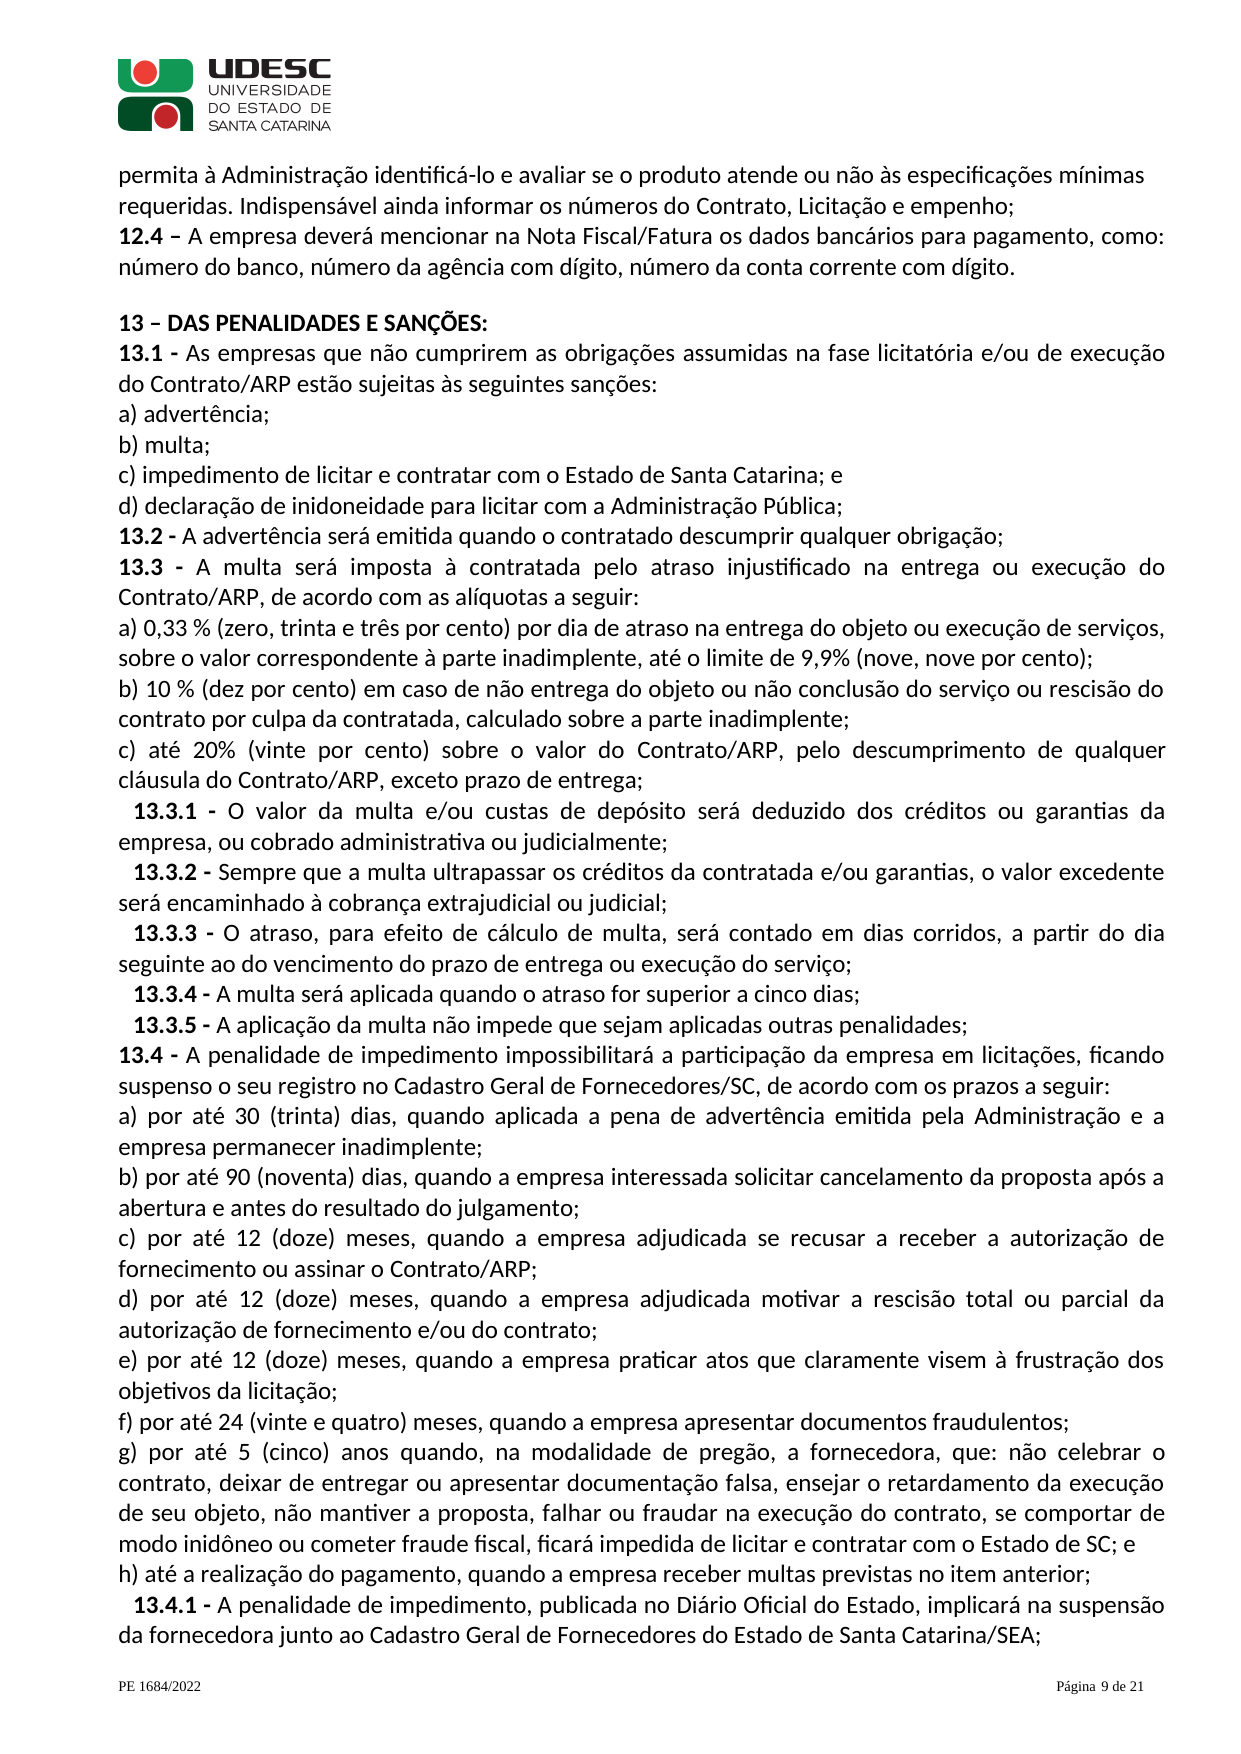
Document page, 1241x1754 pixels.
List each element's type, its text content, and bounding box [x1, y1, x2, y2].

text c) impedimento de licitar e contratar com o Estado de Santa Catarina; e [118, 459, 1166, 490]
text 13.3.1 - O valor da multa e/ou custas de depósito será deduzido dos créditos ou garantias da empresa, ou cobrado administrativa ou judicialmente; [118, 795, 1166, 856]
text g) por até 5 (cinco) anos quando, na modalidade de pregão, a fornecedora, que: não celebrar o contrato, deixar de entregar ou apresentar documentação falsa, ensejar o retardamento da execução de seu objeto, não mantiver a proposta, falhar ou fraudar na execução do contrato, se comportar de modo inidôneo ou cometer fraude fiscal, ficará impedida de licitar e contratar com o Estado de SC; e [118, 1436, 1166, 1558]
text a) advertência; [118, 398, 1166, 429]
text f) por até 24 (vinte e quatro) meses, quando a empresa apresentar documentos fraudulentos; [118, 1406, 1166, 1436]
text 13.2 - A advertência será emitida quando o contratado descumprir qualquer obrigação; [118, 521, 1166, 551]
picture [118, 59, 331, 131]
text b) 10 % (dez por cento) em caso de não entrega do objeto ou não conclusão do serviço ou rescisão do contrato por culpa da contratada, calculado sobre a parte inadimplente; [118, 673, 1166, 734]
text d) por até 12 (doze) meses, quando a empresa adjudicada motivar a rescisão total ou parcial da autorização de fornecimento e/ou do contrato; [118, 1283, 1166, 1344]
text 13 – DAS PENALIDADES E SANÇÕES: [118, 307, 1166, 337]
text a) 0,33 % (zero, trinta e três por cento) por dia de atraso na entrega do objeto ou execução de serviços, sobre o valor correspondente à parte inadimplente, até o limite de 9,9% (nove, nove por cento); [118, 612, 1166, 673]
text 13.3 - A multa será imposta à contratada pelo atraso injustificado na entrega ou execução do Contrato/ARP, de acordo com as alíquotas a seguir: [118, 551, 1166, 612]
text 12.4 – A empresa deverá mencionar na Nota Fiscal/Fatura os dados bancários para pagamento, como: número do banco, número da agência com dígito, número da conta corrente com dígito. [118, 220, 1166, 281]
text a) por até 30 (trinta) dias, quando aplicada a pena de advertência emitida pela Administração e a empresa permanecer inadimplente; [118, 1100, 1166, 1161]
text 13.1 - As empresas que não cumprirem as obrigações assumidas na fase licitatória e/ou de execução do Contrato/ARP estão sujeitas às seguintes sanções: [118, 337, 1166, 398]
text 13.4.1 - A penalidade de impedimento, publicada no Diário Oficial do Estado, implicará na suspensão da fornecedora junto ao Cadastro Geral de Fornecedores do Estado de Santa Catarina/SEA; [118, 1589, 1166, 1650]
text 13.3.2 - Sempre que a multa ultrapassar os créditos da contratada e/ou garantias, o valor excedente será encaminhado à cobrança extrajudicial ou judicial; [118, 856, 1166, 917]
text h) até a realização do pagamento, quando a empresa receber multas previstas no item anterior; [118, 1558, 1166, 1589]
text c) por até 12 (doze) meses, quando a empresa adjudicada se recusar a receber a autorização de fornecimento ou assinar o Contrato/ARP; [118, 1222, 1166, 1283]
text 13.3.4 - A multa será aplicada quando o atraso for superior a cinco dias; [118, 978, 1166, 1009]
text b) multa; [118, 429, 1166, 459]
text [118, 159, 1166, 220]
text 13.3.5 - A aplicação da multa não impede que sejam aplicadas outras penalidades; [118, 1009, 1166, 1039]
text c) até 20% (vinte por cento) sobre o valor do Contrato/ARP, pelo descumprimento de qualquer cláusula do Contrato/ARP, exceto prazo de entrega; [118, 734, 1166, 795]
text d) declaração de inidoneidade para licitar com a Administração Pública; [118, 490, 1166, 521]
text e) por até 12 (doze) meses, quando a empresa praticar atos que claramente visem à frustração dos objetivos da licitação; [118, 1344, 1166, 1406]
text 13.3.3 - O atraso, para efeito de cálculo de multa, será contado em dias corridos, a partir do dia seguinte ao do vencimento do prazo de entrega ou execução do serviço; [118, 917, 1166, 978]
text b) por até 90 (noventa) dias, quando a empresa interessada solicitar cancelamento da proposta após a abertura e antes do resultado do julgamento; [118, 1161, 1166, 1222]
text 13.4 - A penalidade de impedimento impossibilitará a participação da empresa em licitações, ficando suspenso o seu registro no Cadastro Geral de Fornecedores/SC, de acordo com os prazos a seguir: [118, 1039, 1166, 1100]
